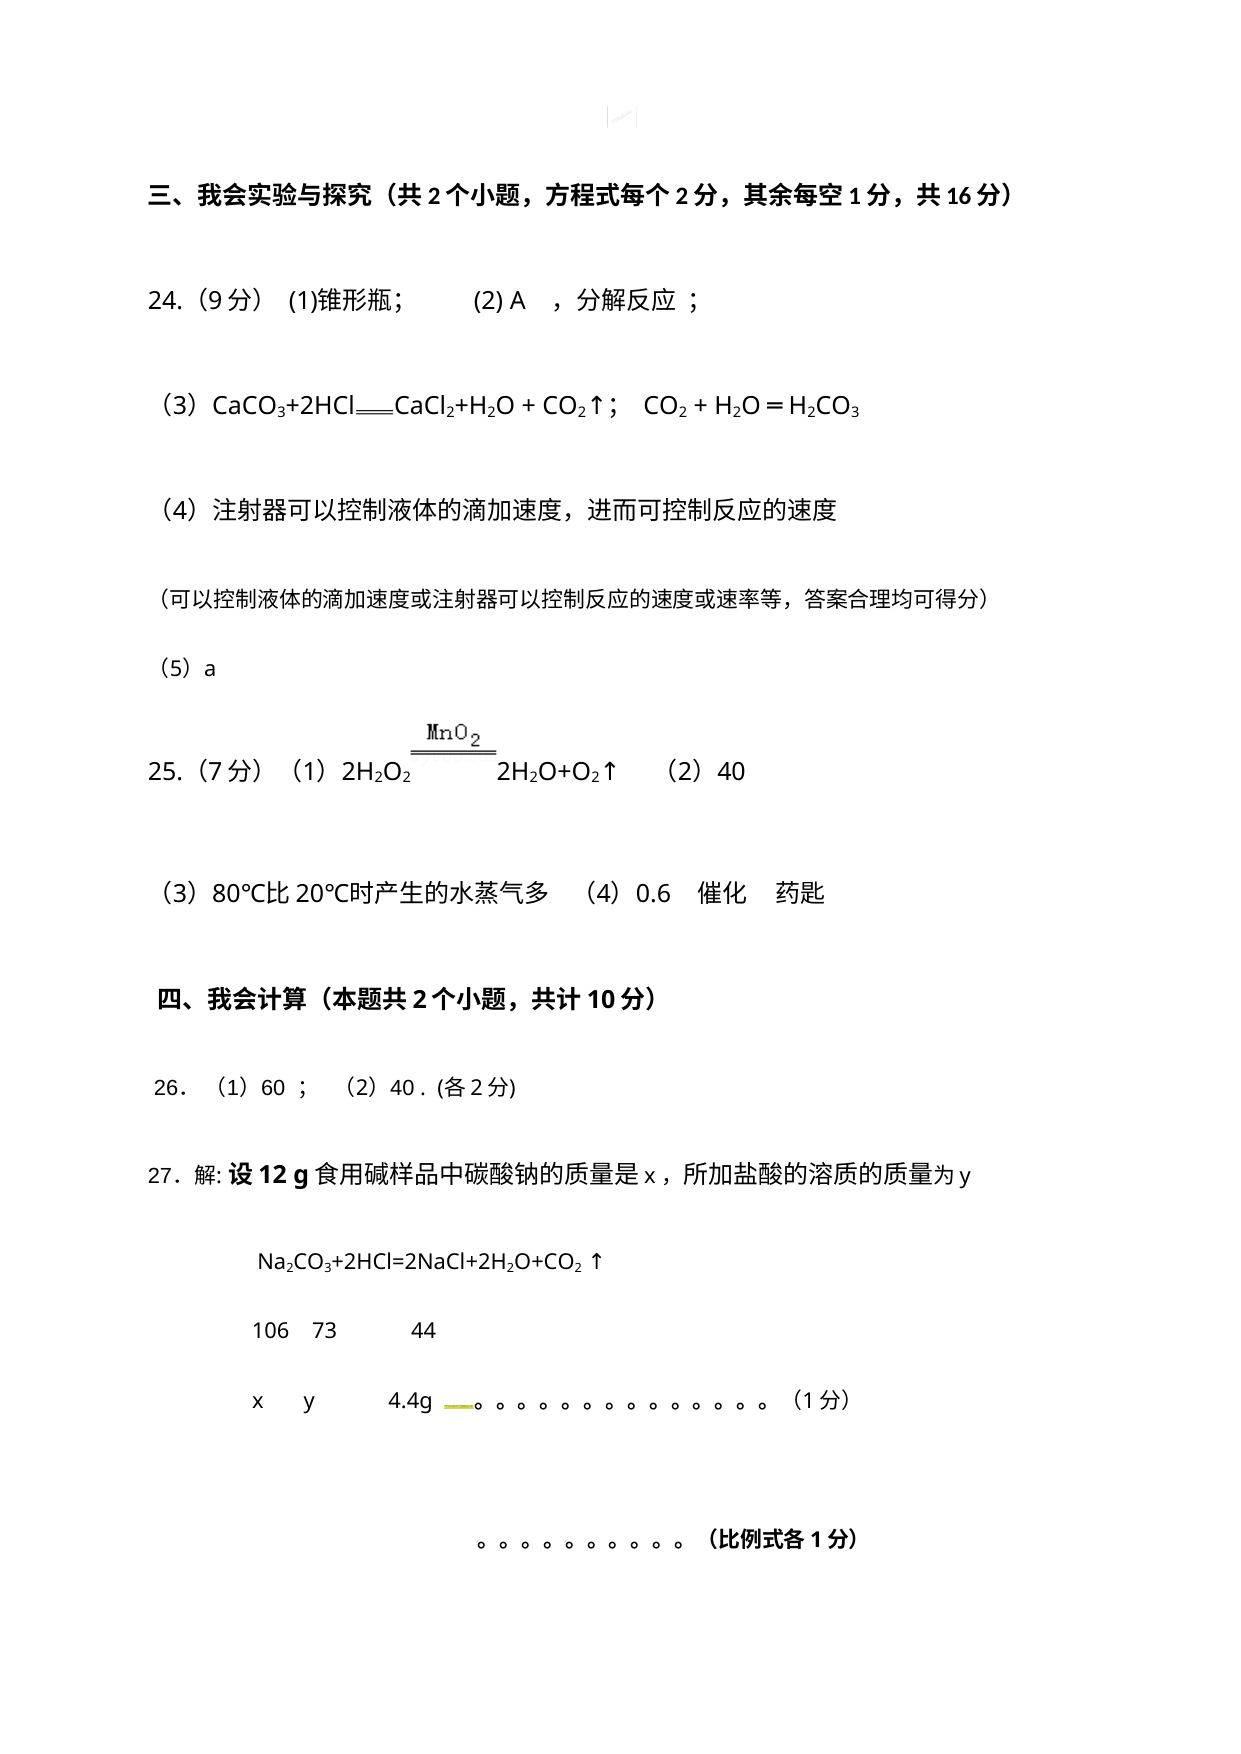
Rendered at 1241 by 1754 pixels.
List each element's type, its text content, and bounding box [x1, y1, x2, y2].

text 。。。。。。。。。。（比例式各1分） [148, 1522, 1093, 1555]
picture [444, 1405, 474, 1409]
text （4）注射器可以控制液体的滴加速度，进而可控制反应的速度 [148, 476, 1093, 542]
text 三、我会实验与探究（共2个小题，方程式每个2分，其余每空1分，共16分） [148, 160, 1093, 226]
text （可以控制液体的滴加速度或注射器可以控制反应的速度或速率等，答案合理均可得分） [148, 581, 1093, 614]
text 25.（7分）（1）2H2O22H2O+O2↑ （2）40 [148, 721, 1093, 820]
picture [601, 87, 639, 144]
text （5）a [148, 651, 1093, 684]
picture [410, 720, 497, 780]
text 四、我会计算（本题共2个小题，共计10分） [148, 964, 1093, 1030]
text （3）80℃比20℃时产生的水蒸气多 （4）0.6 催化 药匙 [148, 859, 1093, 925]
text 27．解: 设12 g食用碱样品中碳酸钠的质量是x ，所加盐酸的溶质的质量为y [148, 1139, 1093, 1205]
picture [354, 408, 394, 415]
text 26． （1）60 ； （2）40 . (各2分) [148, 1069, 1093, 1102]
text x y 4.4g 。。。。。。。。。。。。。。（1分） [148, 1382, 1093, 1415]
text （3）CaCO3+2HClCaCl2+H2O + CO2↑； CO2 + H2O ═ H2CO3 [148, 371, 1093, 437]
text 24.（9分） (1)锥形瓶； (2) A ，分解反应 ； [148, 265, 1093, 332]
text Na2CO3+2HCl=2NaCl+2H2O+CO2 ↑ [148, 1244, 1093, 1277]
text 106 73 44 [148, 1313, 1093, 1346]
